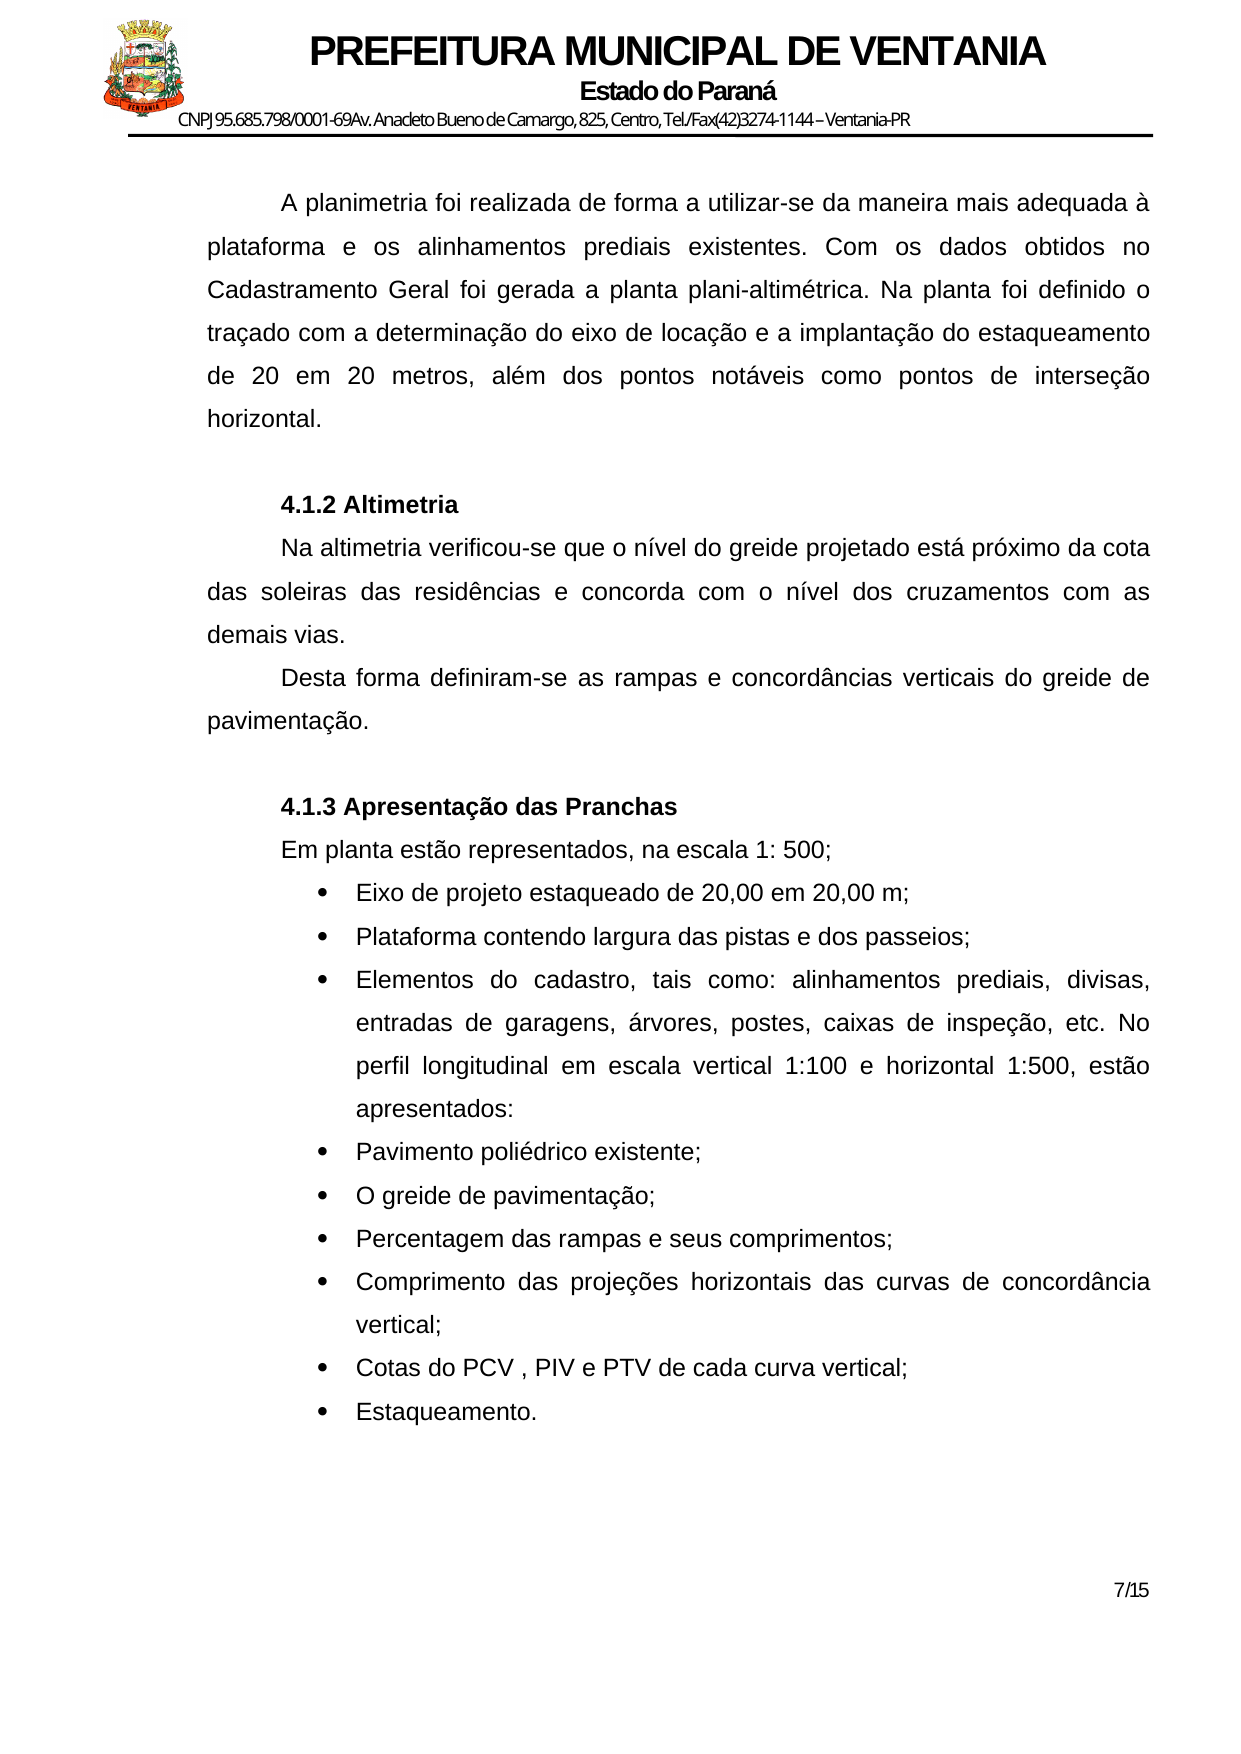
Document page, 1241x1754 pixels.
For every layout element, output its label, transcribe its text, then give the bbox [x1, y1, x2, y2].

picture [180, 114, 188, 119]
list Estaqueamento. [318, 1397, 1152, 1426]
list Elementos do cadastro, tais como: alinhamentos prediais, divisas, entradas de garagens, árvores, postes, caixas de inspeção, etc. No perfil longitudinal em escala vertical 1:100 e horizontal 1:500, estão apresentados: [318, 965, 1152, 1123]
text Desta forma definiram-se as rampas e concordâncias verticais do greide de pavimentação. [207, 663, 1152, 734]
list Comprimento das projeções horizontais das curvas de concordância vertical; [318, 1267, 1152, 1339]
text A planimetria foi realizada de forma a utilizar-se da maneira mais adequada à plataforma e os alinhamentos prediais existentes. Com os dados obtidos no Cadastramento Geral foi gerada a planta plani-altimétrica. Na planta foi definido o traçado com a determinação do eixo de locação e a implantação do estaqueamento de 20 em 20 metros, além dos pontos notáveis como pontos de interseção horizontal. [207, 188, 1152, 433]
list O greide de pavimentação; [318, 1181, 1152, 1209]
text 4.1.3 Apresentação das Pranchas [207, 792, 1152, 821]
text 4.1.2 Altimetria [207, 490, 1152, 519]
picture [103, 18, 188, 119]
list Eixo de projeto estaqueado de 20,00 em 20,00 m; [318, 878, 1152, 907]
text Em planta estão representados, na escala 1: 500; [207, 835, 1152, 864]
text Na altimetria verificou-se que o nível do greide projetado está próximo da cota das soleiras das residências e concorda com o nível dos cruzamentos com as demais vias. [207, 533, 1152, 648]
list Cotas do PCV , PIV e PTV de cada curva vertical; [318, 1353, 1152, 1382]
list Plataforma contendo largura das pistas e dos passeios; [318, 922, 1152, 950]
list Pavimento poliédrico existente; [318, 1137, 1152, 1166]
list Percentagem das rampas e seus comprimentos; [318, 1224, 1152, 1253]
